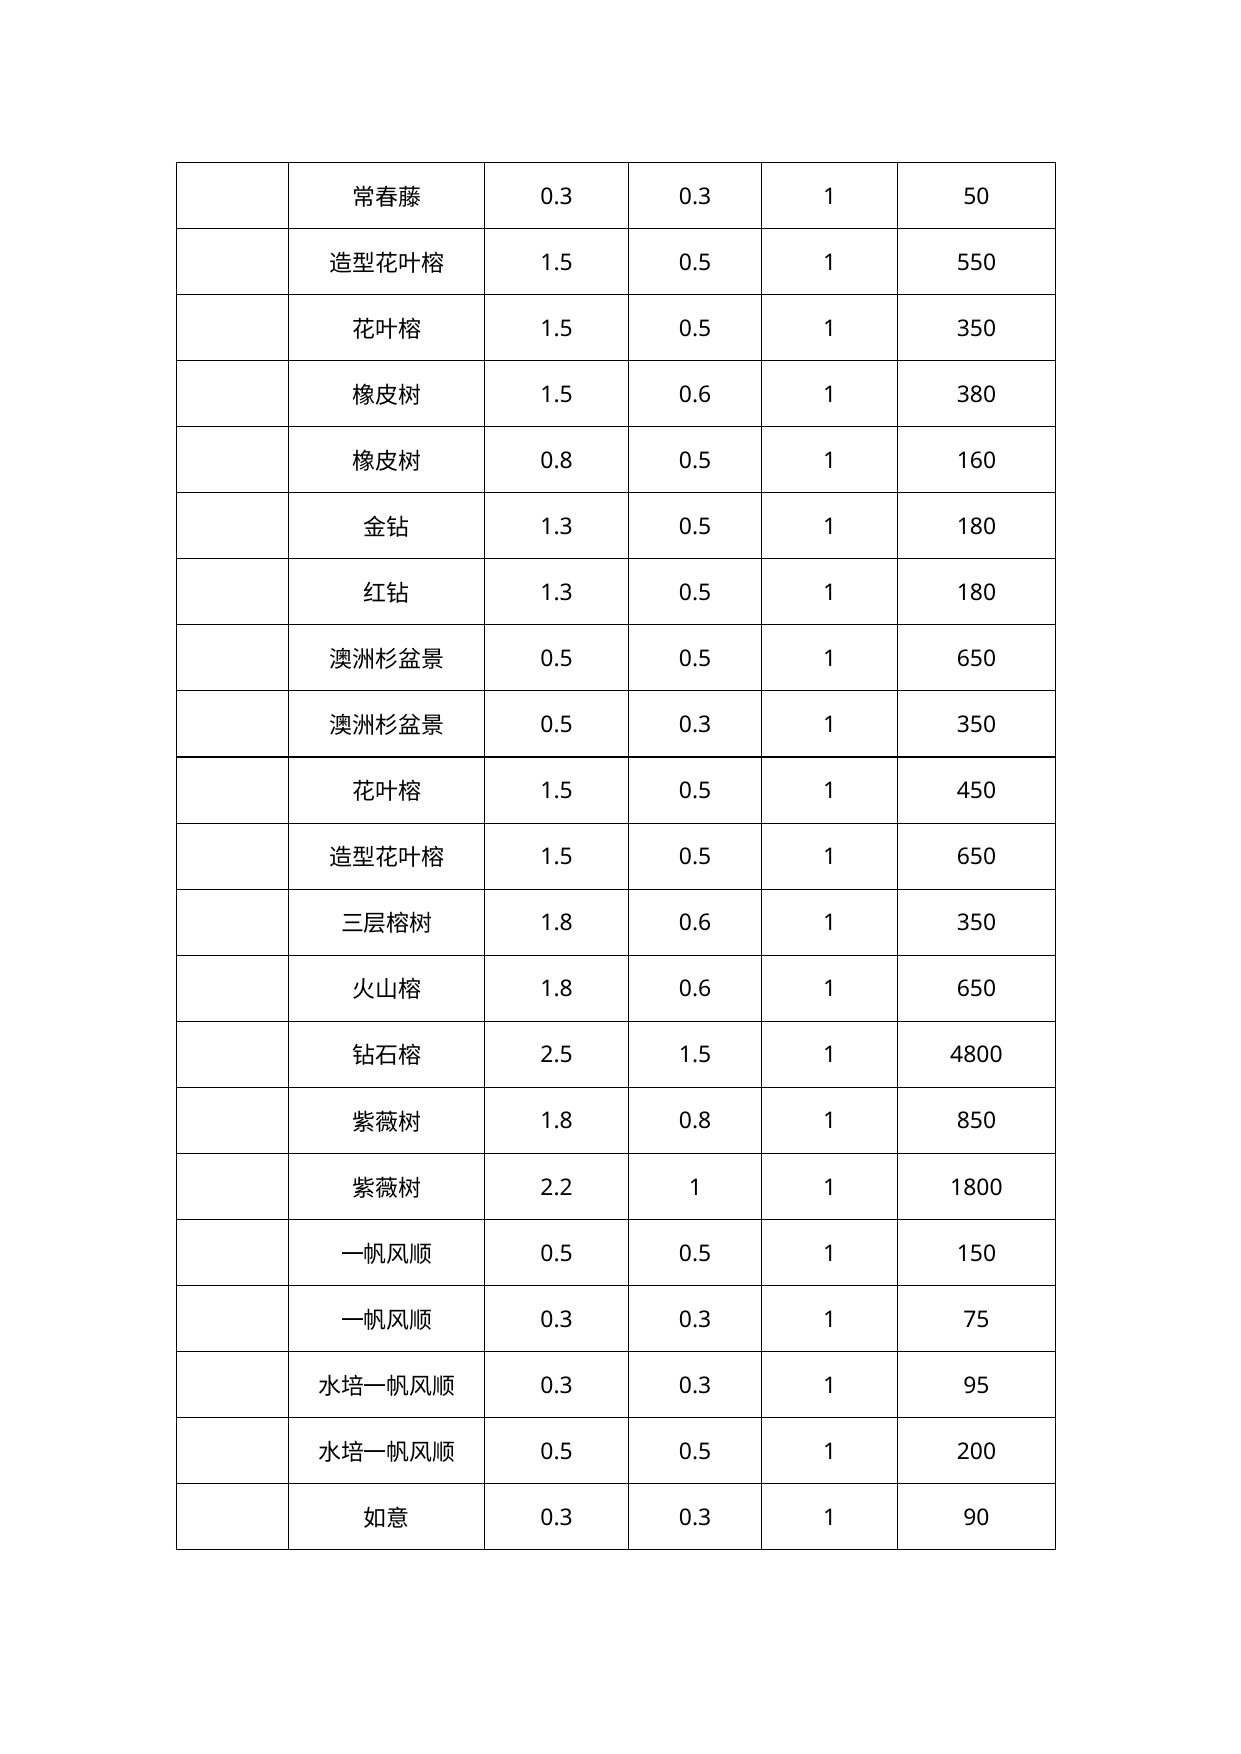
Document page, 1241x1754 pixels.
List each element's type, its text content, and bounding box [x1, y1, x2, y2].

table_cell 350 [898, 295, 1055, 360]
table_cell [177, 890, 288, 954]
table_cell 1.3 [485, 493, 628, 558]
table_cell 1.5 [485, 229, 628, 294]
table_cell 1 [762, 1088, 897, 1153]
table_cell 380 [898, 361, 1055, 426]
table_cell 75 [898, 1286, 1055, 1351]
table_cell 0.5 [629, 493, 761, 558]
table_cell 紫薇树 [289, 1088, 484, 1153]
table_cell 0.3 [485, 1484, 628, 1549]
table_cell 常春藤 [289, 163, 484, 228]
table_cell 1800 [898, 1154, 1055, 1219]
table_cell 1 [762, 890, 897, 954]
table_cell [177, 625, 288, 690]
table_cell 1 [762, 559, 897, 624]
table_cell 0.5 [629, 295, 761, 360]
table_cell 95 [898, 1352, 1055, 1417]
table_cell 0.3 [485, 1286, 628, 1351]
table_cell 0.5 [629, 1418, 761, 1483]
table_cell 1 [762, 493, 897, 558]
table_cell 0.5 [629, 229, 761, 294]
table_cell 650 [898, 956, 1055, 1021]
table_cell 水培一帆风顺 [289, 1418, 484, 1483]
table_cell 1.8 [485, 1088, 628, 1153]
table_cell 450 [898, 758, 1055, 822]
table_cell 1 [762, 1154, 897, 1219]
table_cell 0.5 [629, 824, 761, 888]
table_cell 钻石榕 [289, 1022, 484, 1087]
table_cell [177, 361, 288, 426]
table_cell 1 [762, 1418, 897, 1483]
table_cell 0.3 [629, 1484, 761, 1549]
table_cell 650 [898, 625, 1055, 690]
table_cell 160 [898, 427, 1055, 492]
table_cell 550 [898, 229, 1055, 294]
table_cell 2.2 [485, 1154, 628, 1219]
table_cell [177, 1418, 288, 1483]
table_cell [177, 758, 288, 822]
table_cell 澳洲杉盆景 [289, 691, 484, 756]
table_cell 花叶榕 [289, 758, 484, 822]
table_cell 1 [762, 1022, 897, 1087]
table_cell 350 [898, 890, 1055, 954]
table_cell 一帆风顺 [289, 1220, 484, 1285]
table_cell 1 [762, 1352, 897, 1417]
table_cell 1 [762, 758, 897, 822]
table_cell 180 [898, 559, 1055, 624]
table_cell 1.5 [485, 758, 628, 822]
table_cell 1 [762, 427, 897, 492]
table_cell [177, 1088, 288, 1153]
table_cell [177, 229, 288, 294]
table_cell [177, 956, 288, 1021]
table_cell 0.5 [629, 1220, 761, 1285]
table_cell 50 [898, 163, 1055, 228]
table_cell 1.5 [485, 295, 628, 360]
table_cell 0.3 [629, 691, 761, 756]
table_cell [177, 824, 288, 888]
table_cell 0.5 [485, 625, 628, 690]
table_cell 如意 [289, 1484, 484, 1549]
table_cell 0.3 [485, 1352, 628, 1417]
table_cell 1.8 [485, 956, 628, 1021]
table_cell 1.5 [485, 361, 628, 426]
table_cell 橡皮树 [289, 427, 484, 492]
table_cell 0.3 [485, 163, 628, 228]
table_cell 1 [762, 956, 897, 1021]
table_cell 850 [898, 1088, 1055, 1153]
table_cell [177, 493, 288, 558]
table_cell [177, 1352, 288, 1417]
table_cell 澳洲杉盆景 [289, 625, 484, 690]
table_cell 150 [898, 1220, 1055, 1285]
table_cell 0.3 [629, 1286, 761, 1351]
table_cell 0.5 [485, 691, 628, 756]
table_cell 1 [762, 361, 897, 426]
table_cell 1 [762, 824, 897, 888]
table_cell 三层榕树 [289, 890, 484, 954]
table_cell 1 [762, 295, 897, 360]
table_cell [177, 295, 288, 360]
table_cell 650 [898, 824, 1055, 888]
table_cell 造型花叶榕 [289, 229, 484, 294]
table_cell 金钻 [289, 493, 484, 558]
table_cell [177, 559, 288, 624]
table_cell 90 [898, 1484, 1055, 1549]
table_cell 0.6 [629, 361, 761, 426]
table_cell 0.3 [629, 1352, 761, 1417]
table_cell [177, 691, 288, 756]
table_cell 2.5 [485, 1022, 628, 1087]
table_cell [177, 1220, 288, 1285]
table_cell [177, 163, 288, 228]
table_cell 1 [762, 1286, 897, 1351]
table_cell 橡皮树 [289, 361, 484, 426]
table_cell 0.5 [629, 758, 761, 822]
table_cell 1 [762, 691, 897, 756]
table_cell 0.6 [629, 956, 761, 1021]
table_cell 花叶榕 [289, 295, 484, 360]
table_cell [177, 1484, 288, 1549]
table_cell 1.8 [485, 890, 628, 954]
table_cell 1 [762, 163, 897, 228]
table_cell 0.8 [485, 427, 628, 492]
table_cell 0.3 [629, 163, 761, 228]
table_cell 造型花叶榕 [289, 824, 484, 888]
table_cell 0.5 [485, 1220, 628, 1285]
table_cell 紫薇树 [289, 1154, 484, 1219]
table_cell 1 [762, 625, 897, 690]
table_cell 红钻 [289, 559, 484, 624]
table_cell 0.8 [629, 1088, 761, 1153]
table_cell 0.5 [629, 625, 761, 690]
table_cell [177, 1154, 288, 1219]
table_cell [177, 427, 288, 492]
table_cell 0.5 [629, 559, 761, 624]
table_cell 0.6 [629, 890, 761, 954]
table_cell 350 [898, 691, 1055, 756]
table_cell 一帆风顺 [289, 1286, 484, 1351]
table_cell 0.5 [629, 427, 761, 492]
table_cell 1.5 [485, 824, 628, 888]
table_cell 水培一帆风顺 [289, 1352, 484, 1417]
table_cell 火山榕 [289, 956, 484, 1021]
table_cell 1.5 [629, 1022, 761, 1087]
table_cell [177, 1022, 288, 1087]
table_cell 1 [762, 229, 897, 294]
table_cell 0.5 [485, 1418, 628, 1483]
table_cell 180 [898, 493, 1055, 558]
table_cell 1 [762, 1220, 897, 1285]
table_cell 4800 [898, 1022, 1055, 1087]
table_cell 1 [629, 1154, 761, 1219]
table_cell 1 [762, 1484, 897, 1549]
table_cell [177, 1286, 288, 1351]
table_cell 200 [898, 1418, 1055, 1483]
table_cell 1.3 [485, 559, 628, 624]
